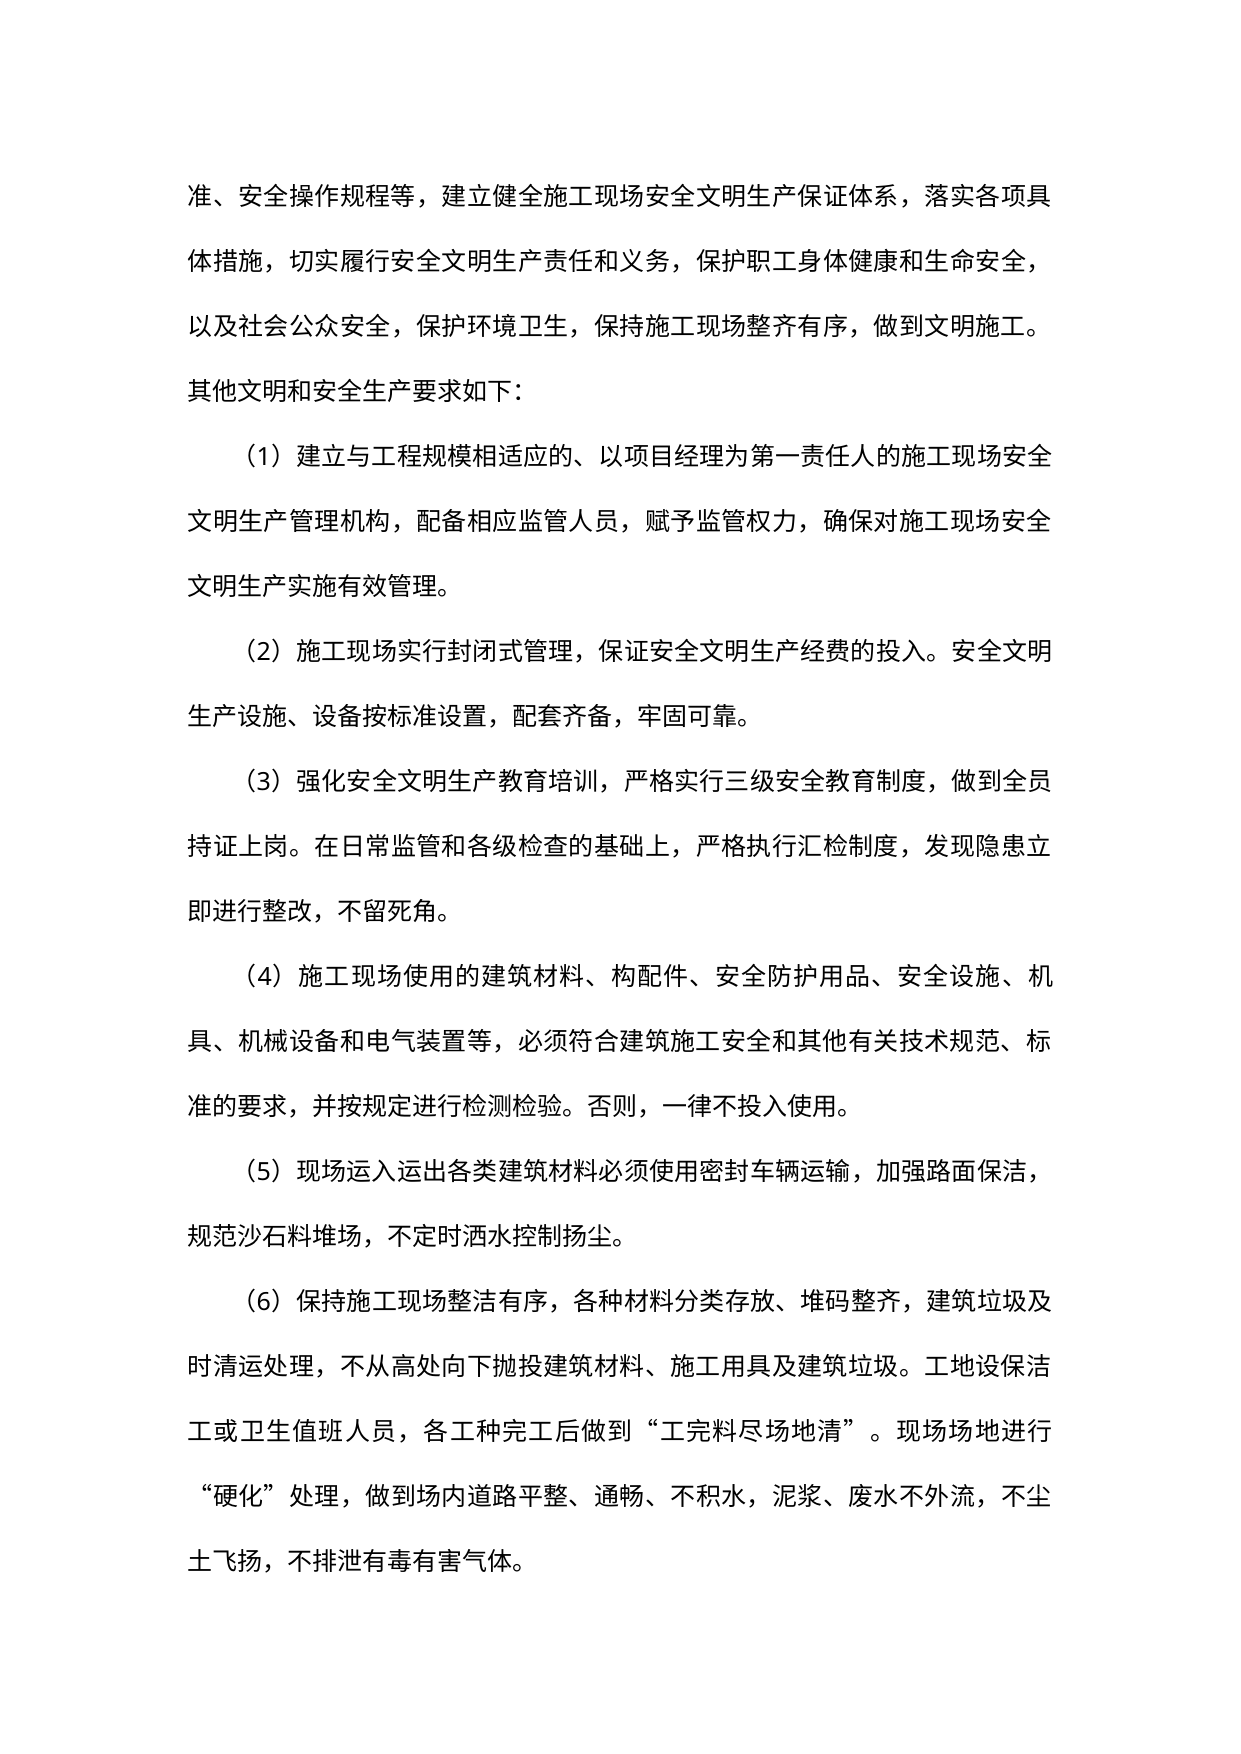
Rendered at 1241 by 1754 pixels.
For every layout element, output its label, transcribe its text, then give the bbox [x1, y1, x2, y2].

text （2）施工现场实行封闭式管理，保证安全文明生产经费的投入。安全文明生产设施、设备按标准设置，配套齐备，牢固可靠。 [187, 617, 1053, 747]
text （6）保持施工现场整洁有序，各种材料分类存放、堆码整齐，建筑垃圾及时清运处理，不从高处向下抛投建筑材料、施工用具及建筑垃圾。工地设保洁工或卫生值班人员，各工种完工后做到“工完料尽场地清”。现场场地进行“硬化”处理，做到场内道路平整、通畅、不积水，泥浆、废水不外流，不尘土飞扬，不排泄有毒有害气体。 [187, 1267, 1053, 1592]
text （3）强化安全文明生产教育培训，严格实行三级安全教育制度，做到全员持证上岗。在日常监管和各级检查的基础上，严格执行汇检制度，发现隐患立即进行整改，不留死角。 [187, 747, 1053, 942]
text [187, 162, 1053, 422]
text （1）建立与工程规模相适应的、以项目经理为第一责任人的施工现场安全文明生产管理机构，配备相应监管人员，赋予监管权力，确保对施工现场安全文明生产实施有效管理。 [187, 422, 1053, 617]
text （4）施工现场使用的建筑材料、构配件、安全防护用品、安全设施、机具、机械设备和电气装置等，必须符合建筑施工安全和其他有关技术规范、标准的要求，并按规定进行检测检验。否则，一律不投入使用。 [187, 942, 1053, 1137]
text （5）现场运入运出各类建筑材料必须使用密封车辆运输，加强路面保洁，规范沙石料堆场，不定时洒水控制扬尘。 [187, 1137, 1053, 1267]
